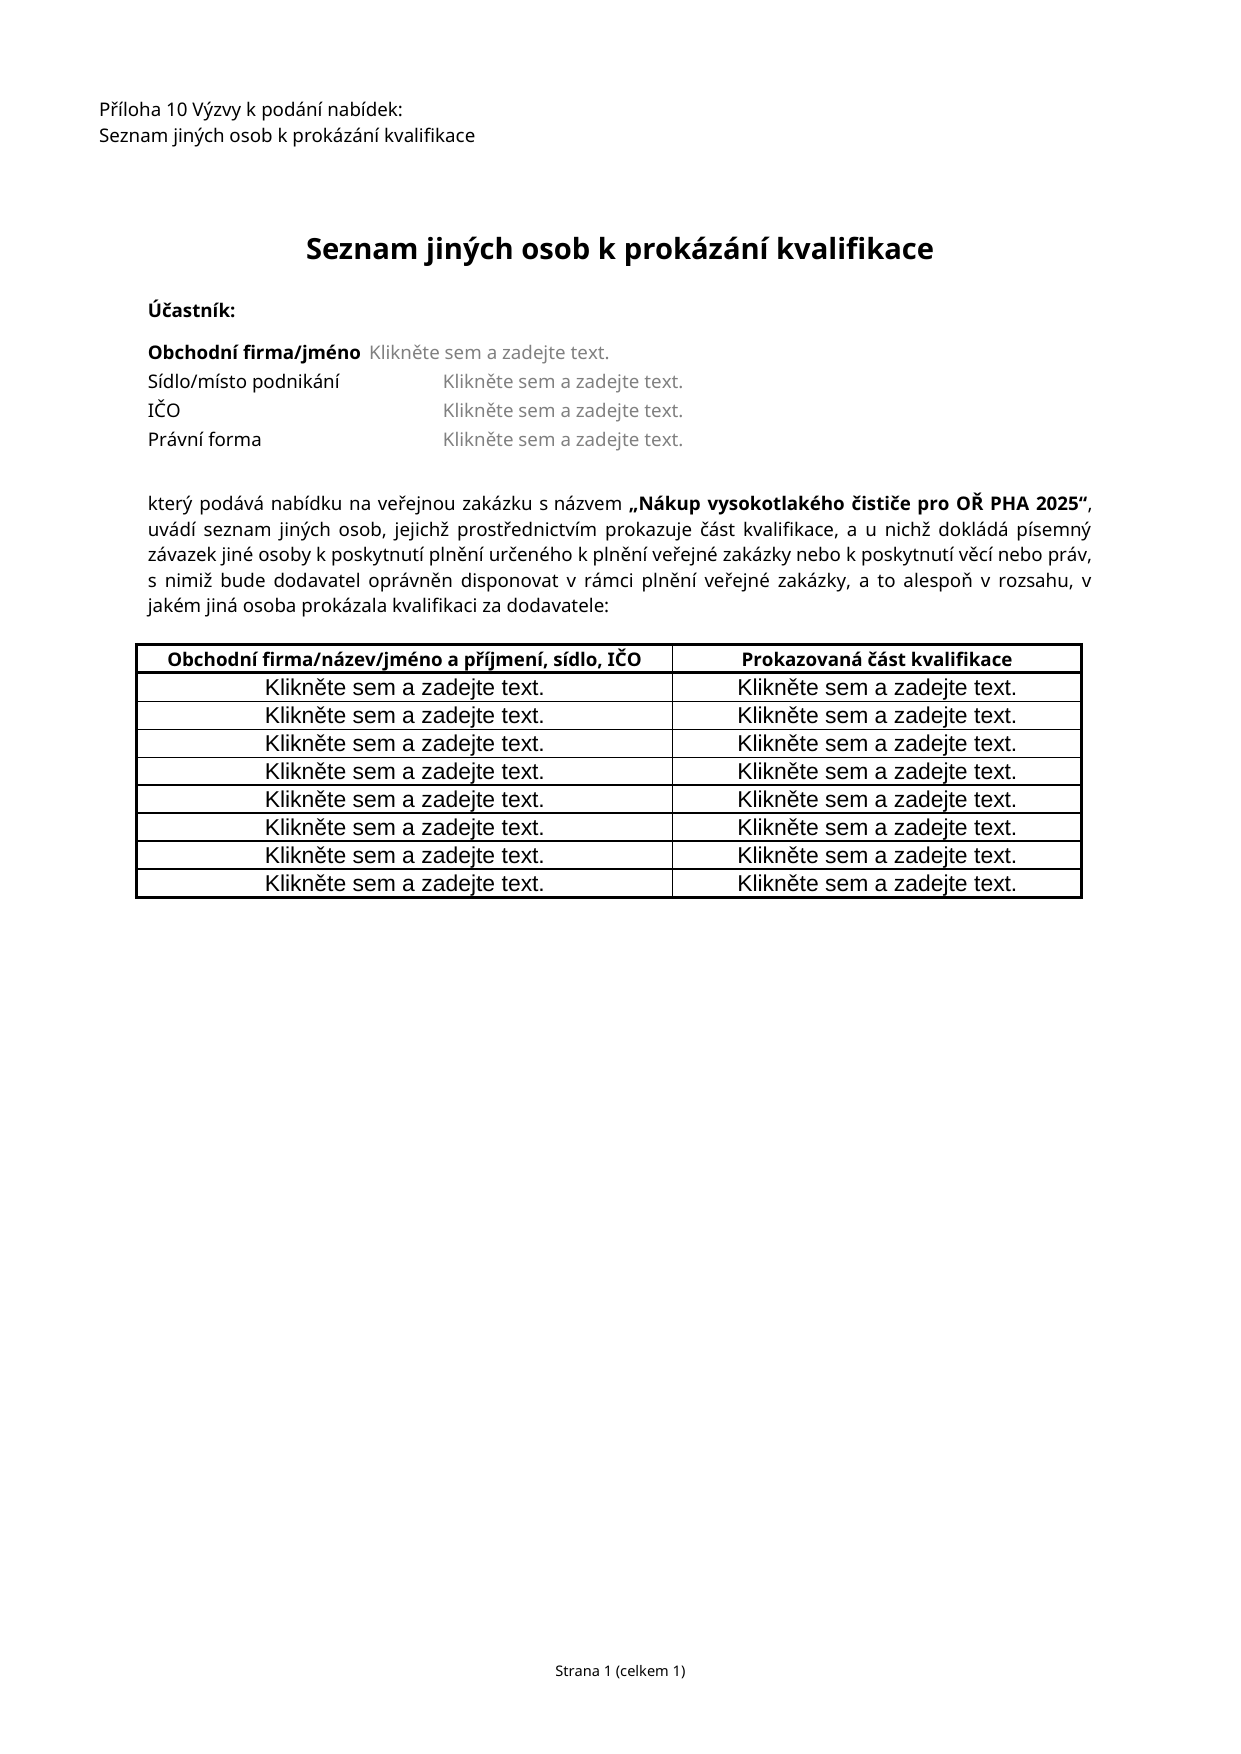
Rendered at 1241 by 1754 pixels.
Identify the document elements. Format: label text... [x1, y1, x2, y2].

text Účastník: [148, 293, 1093, 324]
text Obchodní firma/jméno [148, 336, 1093, 365]
title Seznam jiných osob k prokázání kvalifikace [148, 228, 1093, 268]
text IČO [148, 394, 1093, 423]
text Sídlo/místo podnikání [148, 365, 1093, 394]
table_header Prokazovaná část kvalifikace [673, 646, 1080, 671]
text který podává nabídku na veřejnou zakázku s názvem „Nákup vysokotlakého čističe pro OŘ PHA 2025“, uvádí seznam jiných osob, jejichž prostřednictvím prokazuje část kvalifikace, a u nichž dokládá písemný závazek jiné osoby k poskytnutí plnění určeného k plnění veřejné zakázky nebo k poskytnutí věcí nebo práv, s nimiž bude dodavatel oprávněn disponovat v rámci plnění veřejné zakázky, a to alespoň v rozsahu, v jakém jiná osoba prokázala kvalifikaci za dodavatele: [148, 490, 1093, 618]
text Právní forma [148, 423, 1093, 452]
table_header Obchodní firma/název/jméno a příjmení, sídlo, IČO [138, 646, 672, 671]
